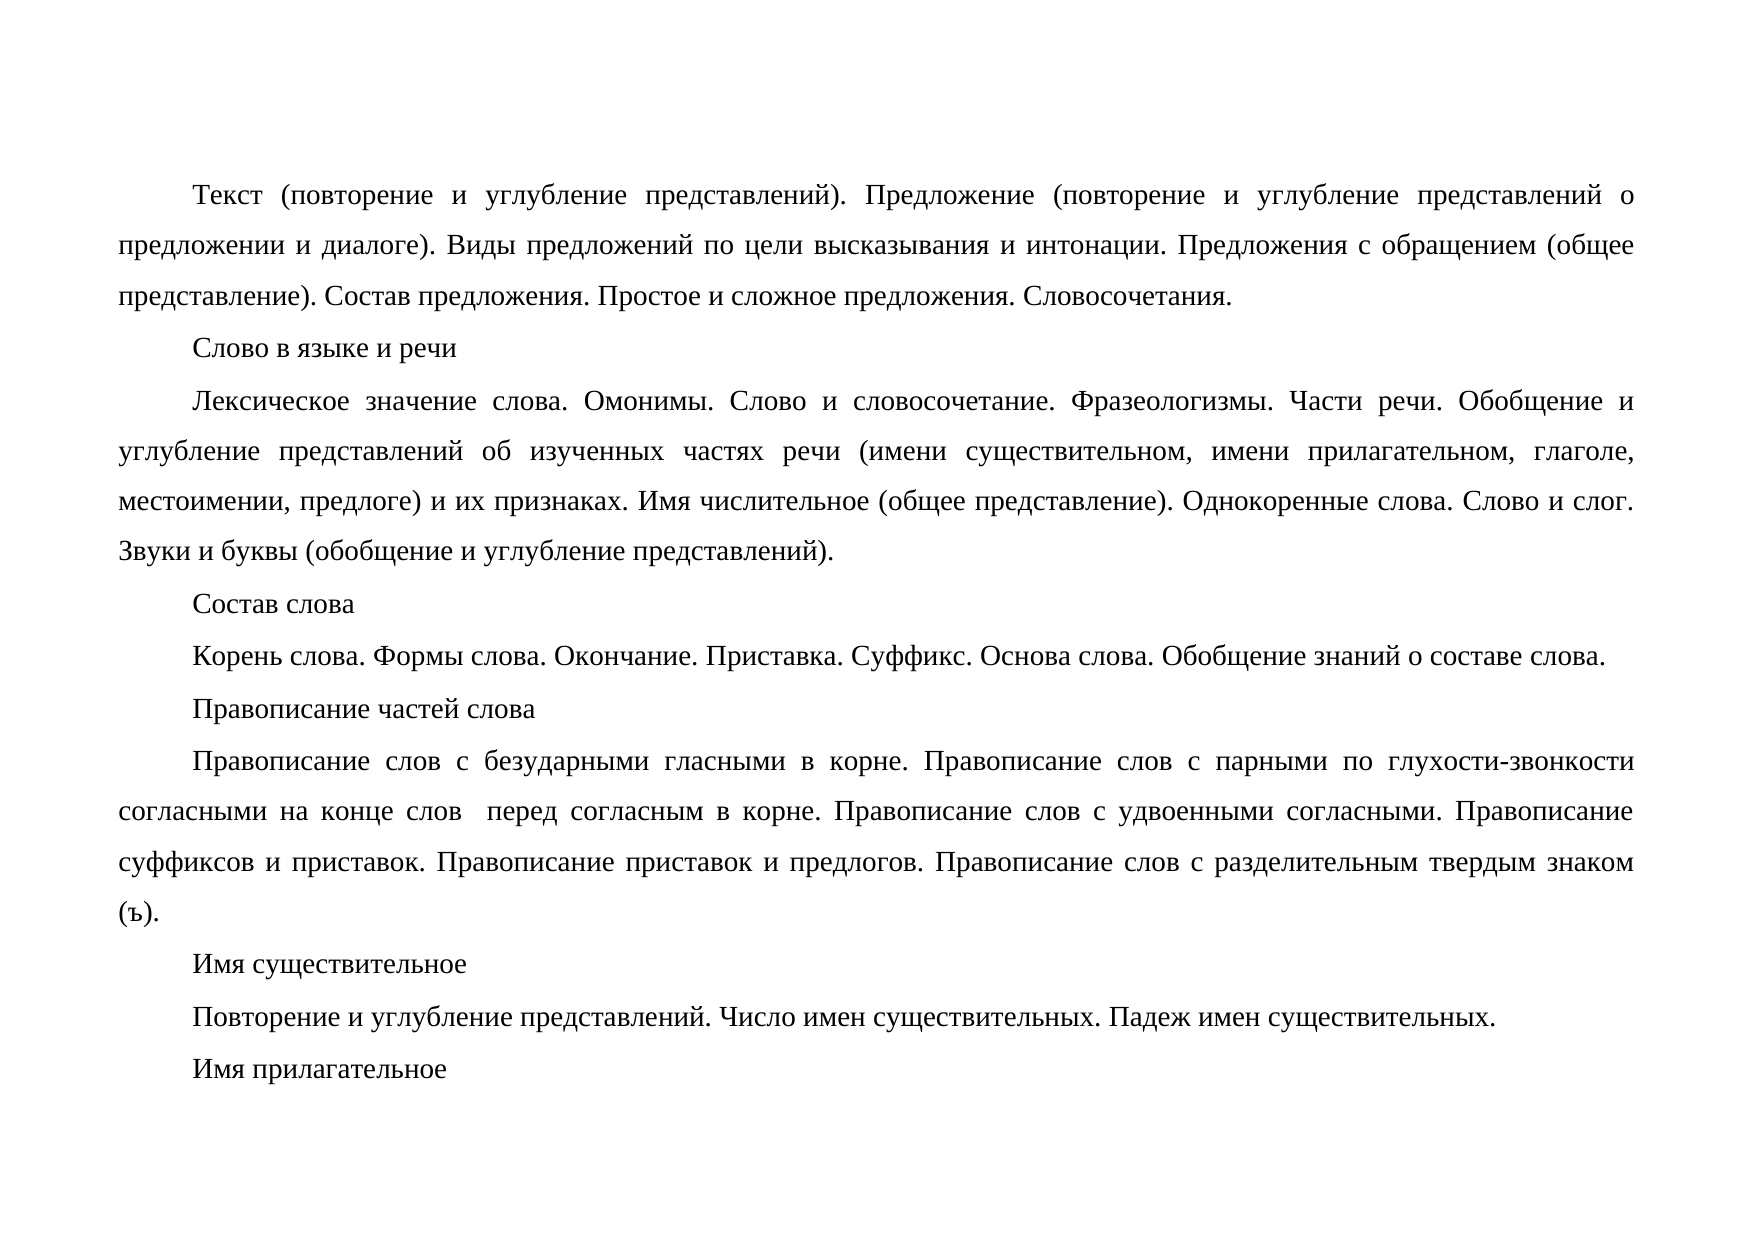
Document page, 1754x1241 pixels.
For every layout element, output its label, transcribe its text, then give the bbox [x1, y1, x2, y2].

text Правописание частей слова [118, 691, 1636, 724]
text Имя существительное [118, 946, 1636, 980]
text Лексическое значение слова. Омонимы. Слово и словосочетание. Фразеологизмы. Части речи. Обобщение и углубление представлений об изученных частях речи (имени существительном, имени прилагательном, глаголе, местоимении, предлоге) и их признаках. Имя числительное (общее представление). Однокоренные слова. Слово и слог. Звуки и буквы (обобщение и углубление представлений). [118, 383, 1636, 567]
text Повторение и углубление представлений. Число имен существительных. Падеж имен существительных. [118, 999, 1636, 1032]
text Корень слова. Формы слова. Окончание. Приставка. Суффикс. Основа слова. Обобщение знаний о составе слова. [118, 638, 1636, 672]
text Текст (повторение и углубление представлений). Предложение (повторение и углубление представлений о предложении и диалоге). Виды предложений по цели высказывания и интонации. Предложения с обращением (общее представление). Состав предложения. Простое и сложное предложения. Словосочетания. [118, 177, 1636, 311]
text Слово в языке и речи [118, 330, 1636, 364]
text Состав слова [118, 586, 1636, 619]
text Имя прилагательное [118, 1051, 1636, 1085]
text Правописание слов с безударными гласными в корне. Правописание слов с парными по глухости-звонкости согласными на конце слов перед согласным в корне. Правописание слов с удвоенными согласными. Правописание суффиксов и приставок. Правописание приставок и предлогов. Правописание слов с разделительным твердым знаком (ъ). [118, 743, 1636, 928]
